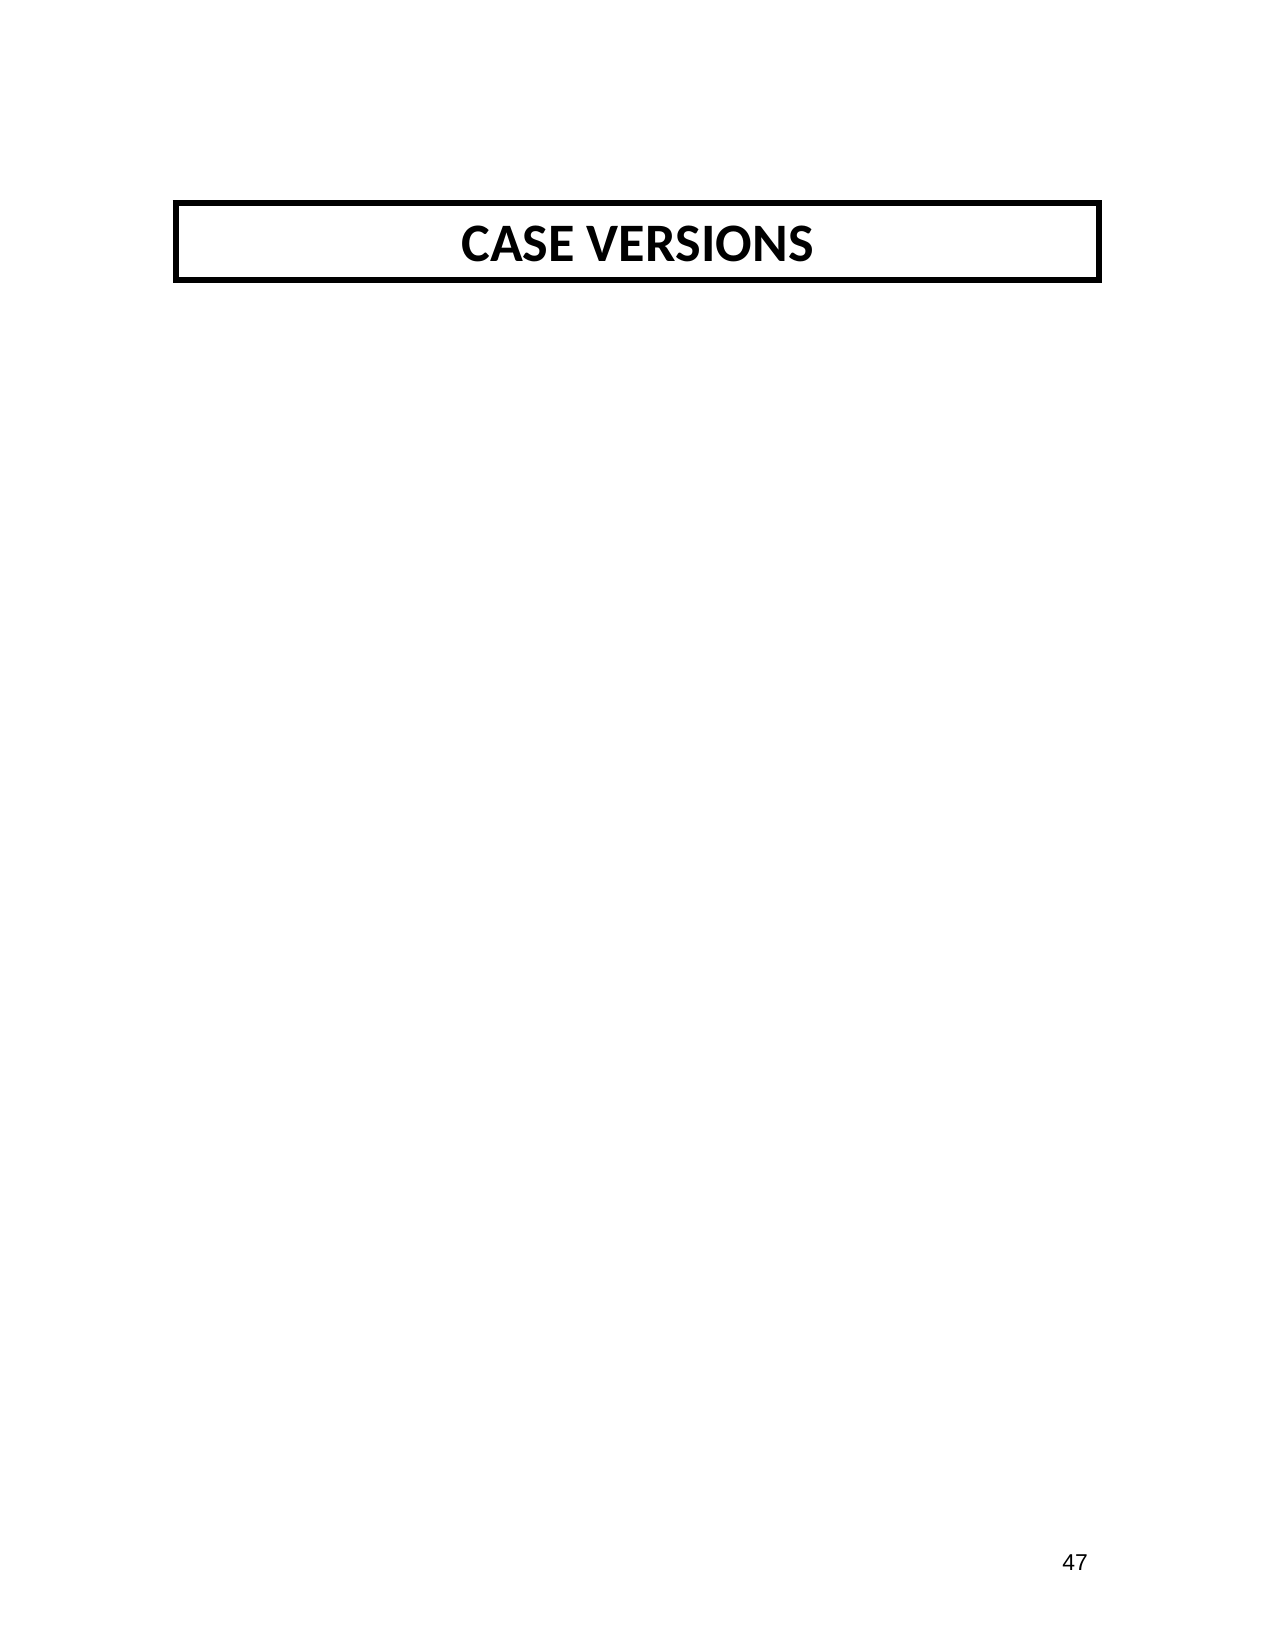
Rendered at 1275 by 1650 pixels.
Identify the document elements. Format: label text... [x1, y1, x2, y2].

subtitle CASE VERSIONS [179, 206, 1096, 277]
